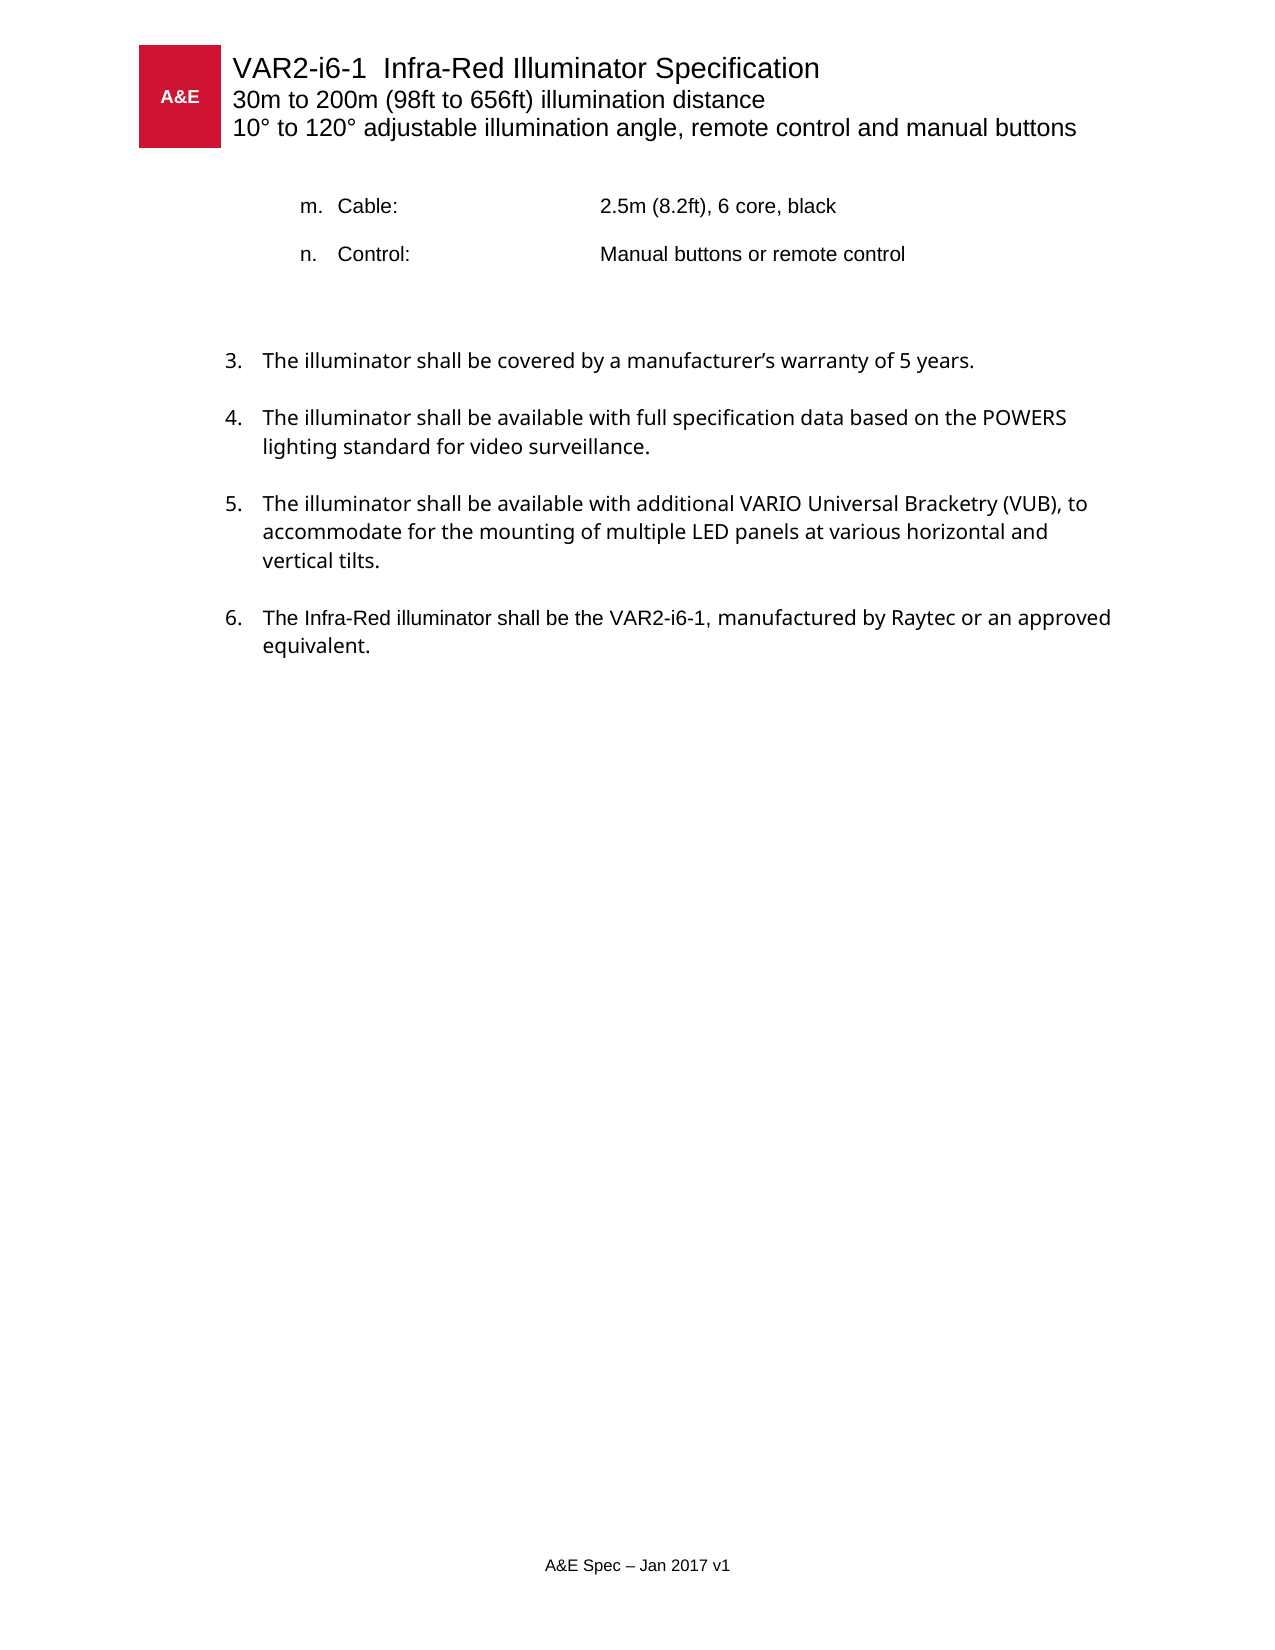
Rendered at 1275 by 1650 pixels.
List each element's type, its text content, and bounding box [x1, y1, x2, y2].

list The illuminator shall be covered by a manufacturer’s warranty of 5 years. [225, 347, 1125, 375]
list The illuminator shall be available with full specification data based on the POWERS lighting standard for video surveillance. [225, 403, 1125, 460]
list The Infra-Red illuminator shall be the VAR2-i6-1, manufactured by Raytec or an approved equivalent. [225, 603, 1125, 659]
list The illuminator shall be available with additional VARIO Universal Bracketry (VUB), to accommodate for the mounting of multiple LED panels at various horizontal and vertical tilts. [225, 489, 1125, 574]
list Cable: 2.5m (8.2ft), 6 core, black [300, 194, 1125, 218]
list Control: Manual buttons or remote control [300, 242, 1125, 266]
